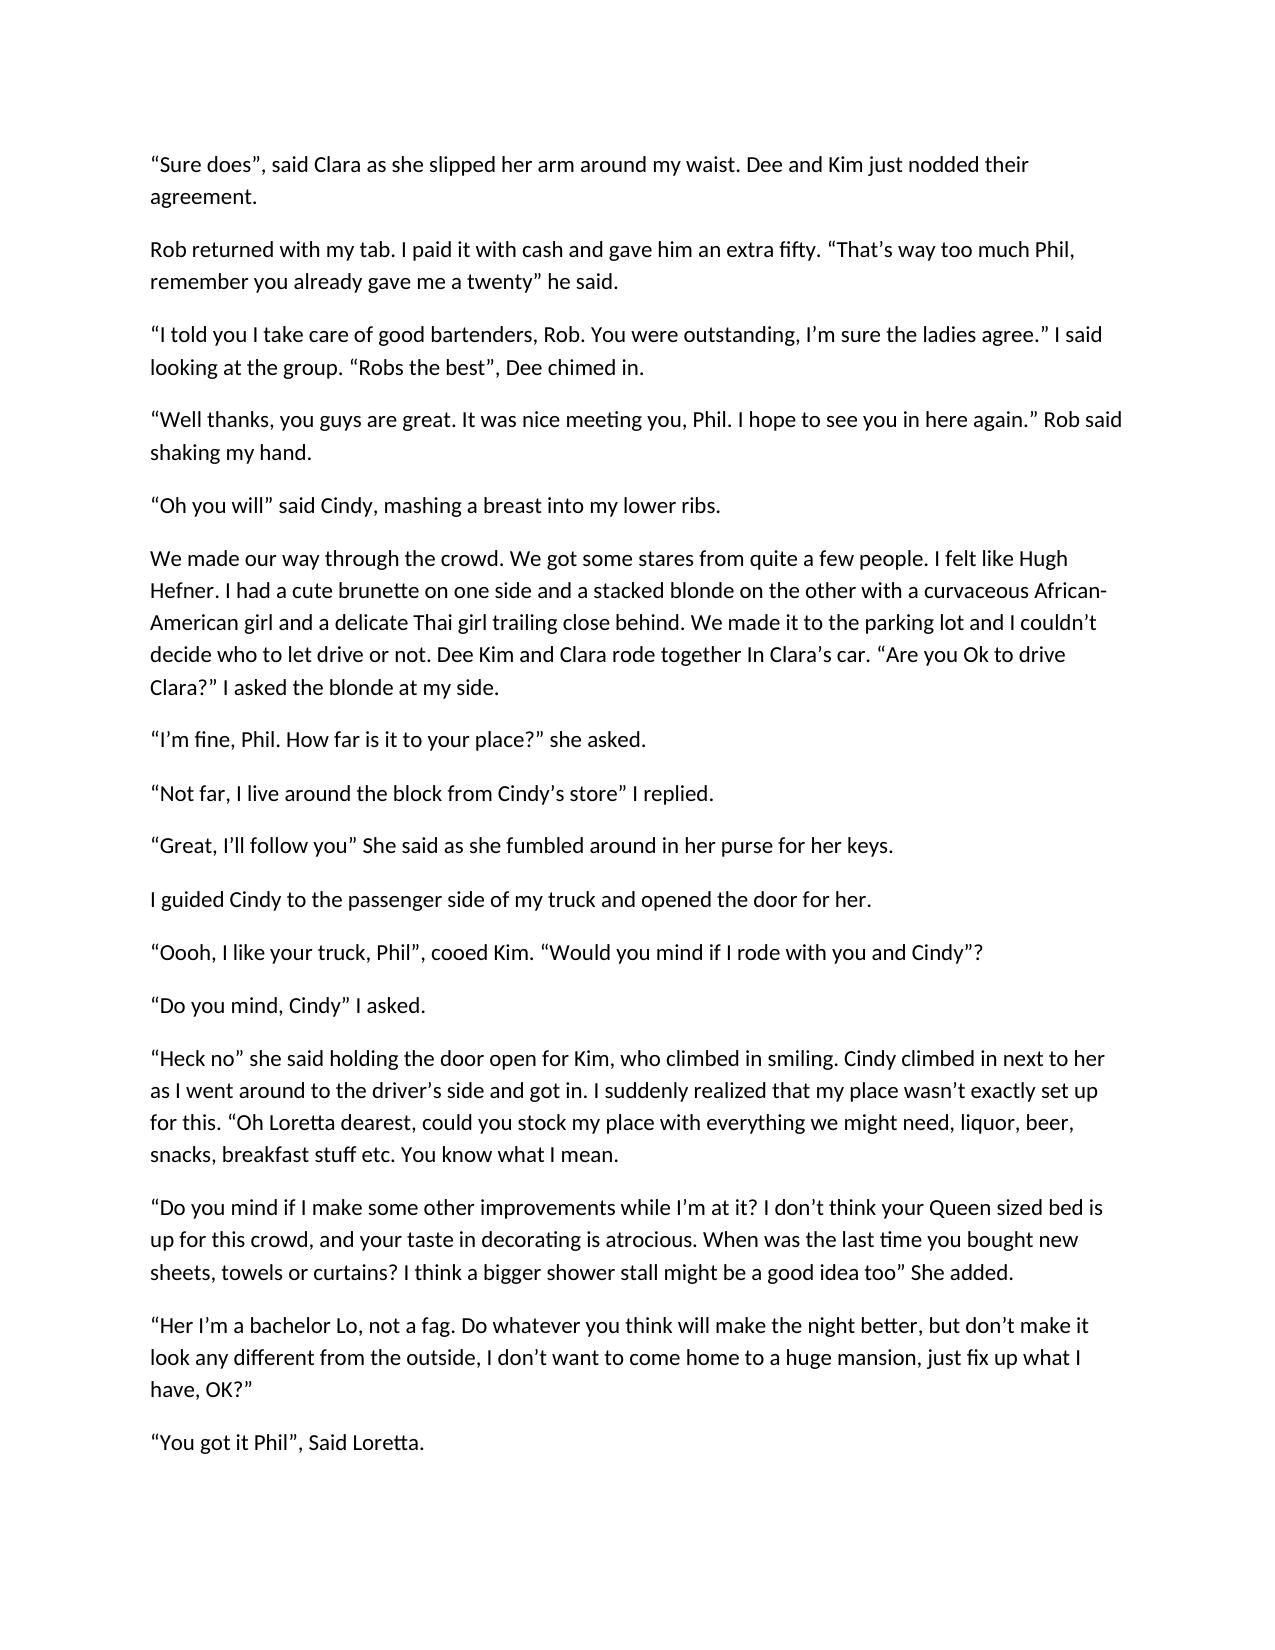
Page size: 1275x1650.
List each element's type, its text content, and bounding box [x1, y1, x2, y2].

text “Her I’m a bachelor Lo, not a fag. Do whatever you think will make the night better, but don’t make it look any different from the outside, I don’t want to come home to a huge mansion, just fix up what I have, OK?” [150, 1311, 1125, 1403]
text “You got it Phil”, Said Loretta. [150, 1428, 1125, 1456]
text Rob returned with my tab. I paid it with cash and gave him an extra fifty. “That’s way too much Phil, remember you already gave me a twenty” he said. [150, 235, 1125, 295]
text “Do you mind if I make some other improvements while I’m at it? I don’t think your Queen sized bed is up for this crowd, and your taste in decorating is atrocious. When was the last time you bought new sheets, towels or curtains? I think a bigger shower stall might be a good idea too” She added. [150, 1193, 1125, 1286]
text “I told you I take care of good bartenders, Rob. You were outstanding, I’m sure the ladies agree.” I said looking at the group. “Robs the best”, Dee chimed in. [150, 320, 1125, 381]
text “Well thanks, you guys are great. It was nice meeting you, Phil. I hope to see you in here again.” Rob said shaking my hand. [150, 406, 1125, 466]
text “Not far, I live around the block from Cindy’s store” I replied. [150, 779, 1125, 807]
text We made our way through the crowd. We got some stares from quite a few people. I felt like Hugh Hefner. I had a cute brunette on one side and a stacked blonde on the other with a curvaceous African-American girl and a delicate Thai girl trailing close behind. We made it to the parking lot and I couldn’t decide who to let drive or not. Dee Kim and Clara rode together In Clara’s car. “Are you Ok to drive Clara?” I asked the blonde at my side. [150, 544, 1125, 701]
text “Oh you will” said Cindy, mashing a breast into my lower ribs. [150, 491, 1125, 519]
text “I’m fine, Phil. How far is it to your place?” she asked. [150, 726, 1125, 754]
text I guided Cindy to the passenger side of my truck and opened the door for her. [150, 885, 1125, 913]
text “Great, I’ll follow you” She said as she fumbled around in her purse for her keys. [150, 832, 1125, 860]
text “Do you mind, Cindy” I asked. [150, 991, 1125, 1019]
text “Heck no” she said holding the door open for Kim, who climbed in smiling. Cindy climbed in next to her as I went around to the driver’s side and got in. I suddenly realized that my place wasn’t exactly set up for this. “Oh Loretta dearest, could you stock my place with everything we might need, liquor, beer, snacks, breakfast stuff etc. You know what I mean. [150, 1044, 1125, 1168]
text “Oooh, I like your truck, Phil”, cooed Kim. “Would you mind if I rode with you and Cindy”? [150, 938, 1125, 966]
text “Sure does”, said Clara as she slipped her arm around my waist. Dee and Kim just nodded their agreement. [150, 150, 1125, 210]
